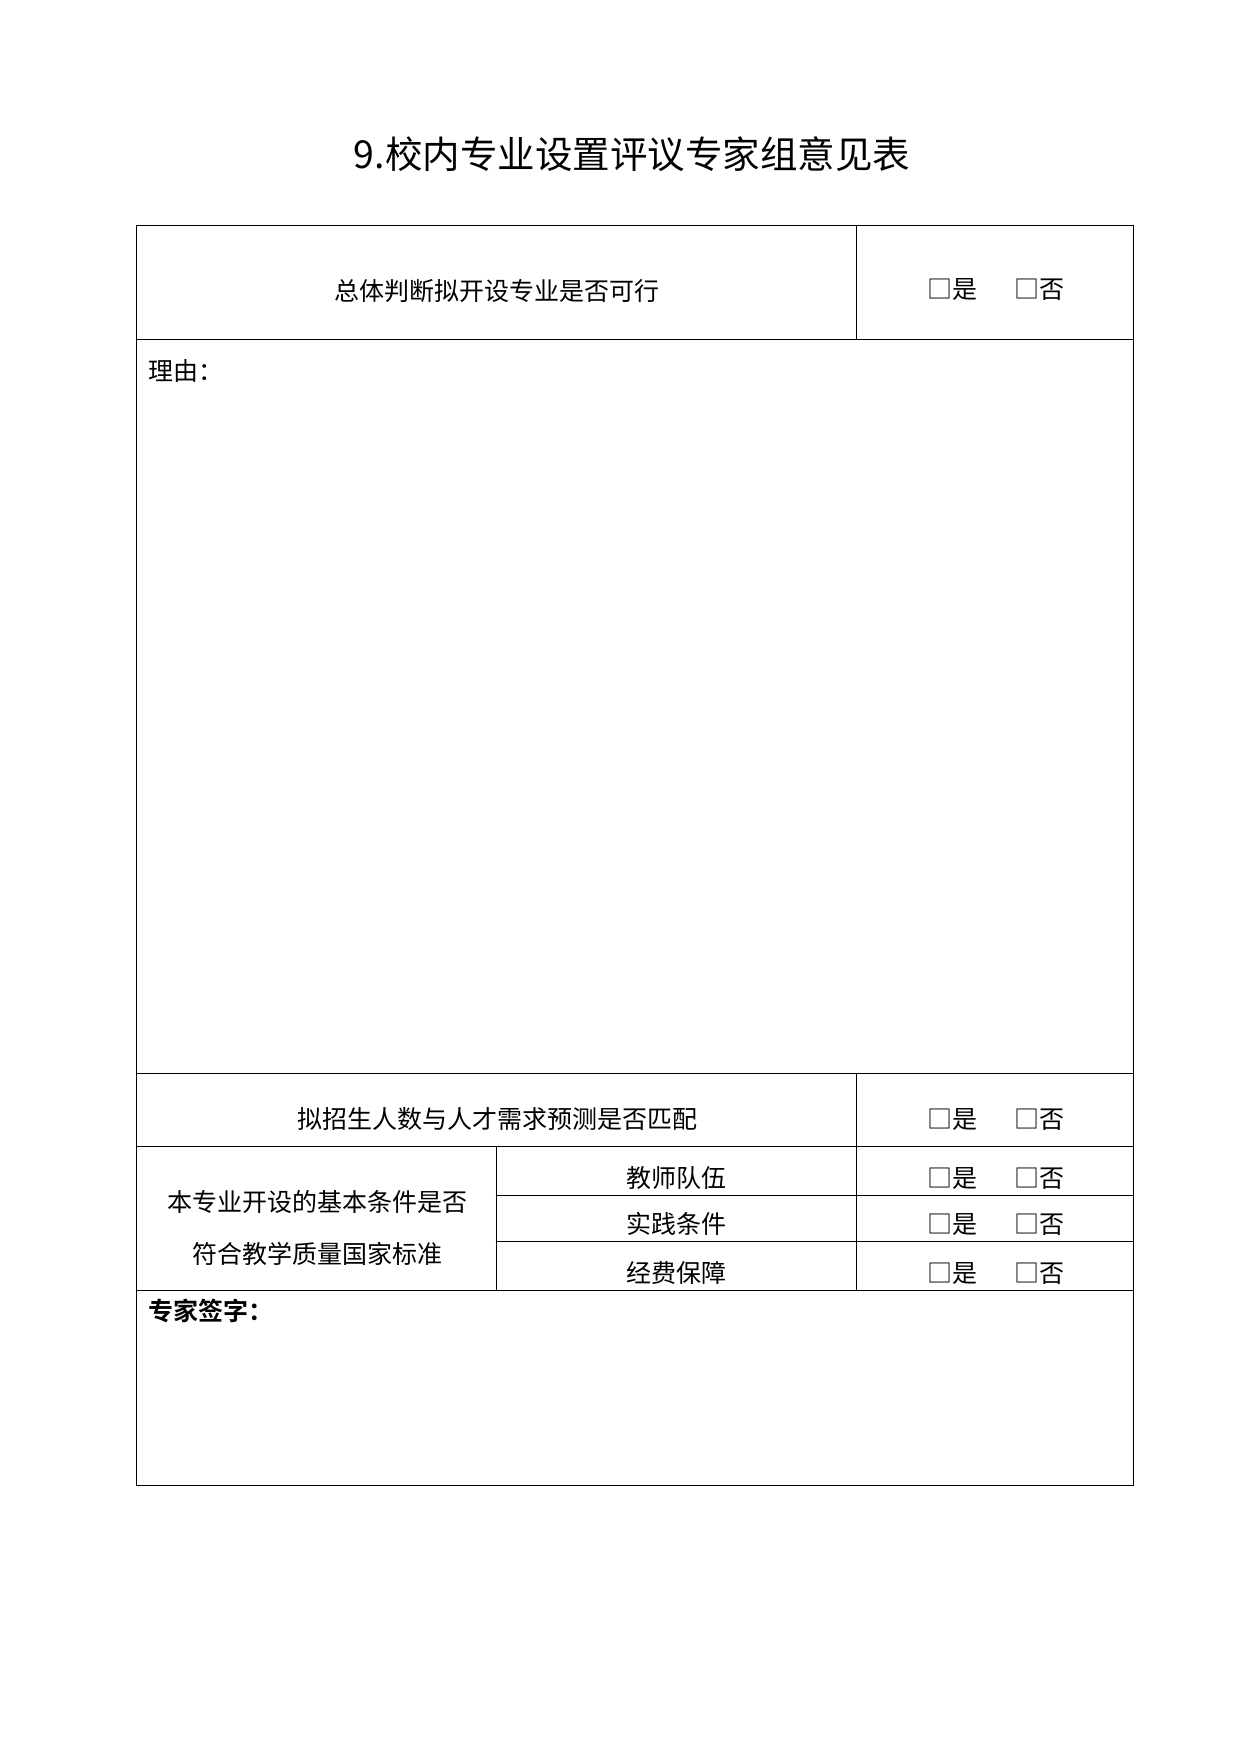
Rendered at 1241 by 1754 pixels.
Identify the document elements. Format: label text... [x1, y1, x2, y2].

table_cell □是 □否 [857, 1242, 1133, 1290]
table_cell 拟招生人数与人才需求预测是否匹配 [137, 1074, 856, 1146]
table_cell 专家签字： [137, 1291, 1133, 1484]
table_header □是 □否 [857, 226, 1133, 339]
table_cell 教师队伍 [497, 1147, 856, 1195]
table_cell 理由： [137, 340, 1133, 1073]
table_cell 实践条件 [497, 1196, 856, 1241]
table_cell 经费保障 [497, 1242, 856, 1290]
table_cell 本专业开设的基本条件是否符合教学质量国家标准 [137, 1147, 496, 1290]
table_cell □是 □否 [857, 1074, 1133, 1146]
table_cell □是 □否 [857, 1147, 1133, 1195]
table_header 总体判断拟开设专业是否可行 [137, 226, 856, 339]
table_cell □是 □否 [857, 1196, 1133, 1241]
